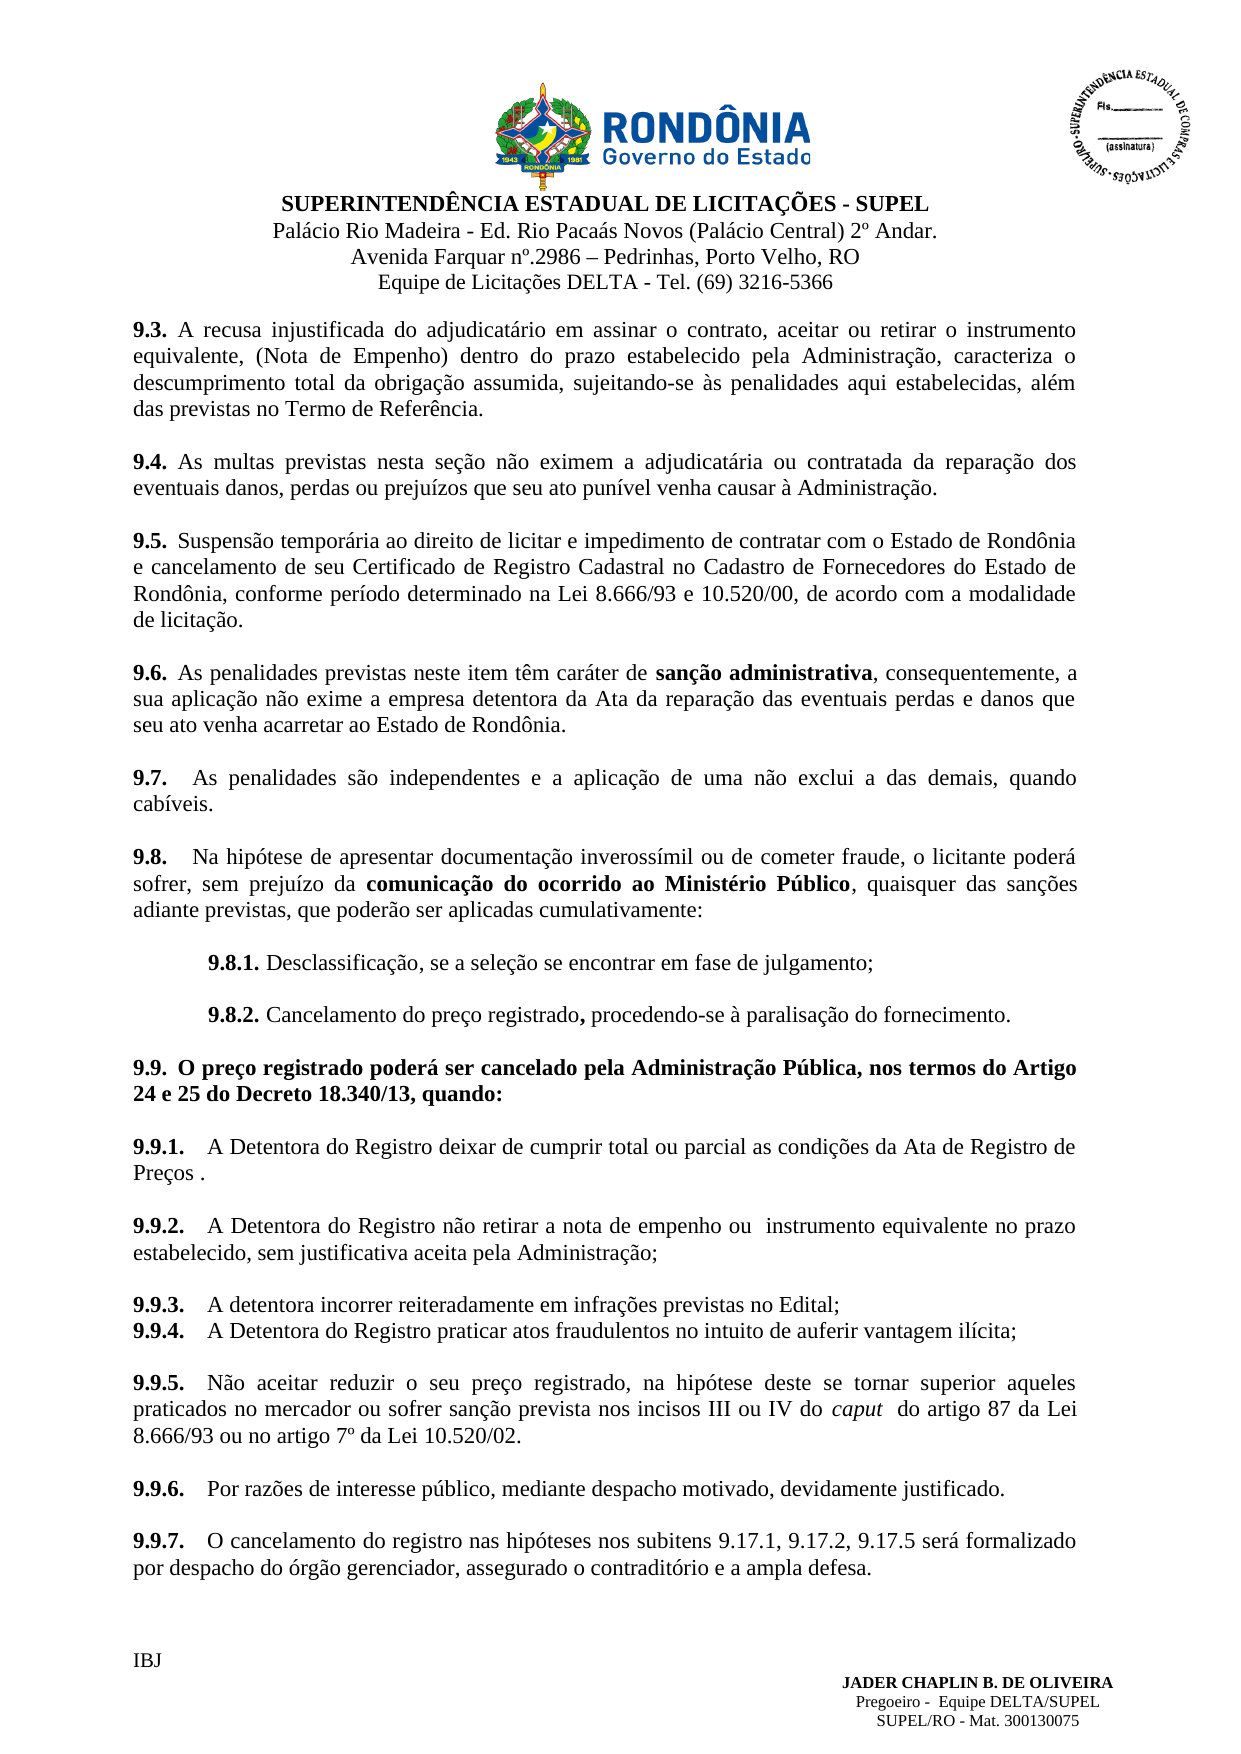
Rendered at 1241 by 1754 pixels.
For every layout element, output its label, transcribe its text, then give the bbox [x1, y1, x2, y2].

list A Detentora do Registro não retirar a nota de empenho ou instrumento equivalente no prazo estabelecido, sem justificativa aceita pela Administração; [133, 1212, 1078, 1265]
list Suspensão temporária ao direito de licitar e impedimento de contratar com o Estado de Rondônia e cancelamento de seu Certificado de Registro Cadastral no Cadastro de Fornecedores do Estado de Rondônia, conforme período determinado na Lei 8.666/93 e 10.520/00, de acordo com a modalidade de licitação. [133, 527, 1078, 632]
list O preço registrado poderá ser cancelado pela Administração Pública, nos termos do Artigo 24 e 25 do Decreto 18.340/13, quando: [133, 1054, 1078, 1107]
list As penalidades previstas neste item têm caráter de sanção administrativa, consequentemente, a sua aplicação não exime a empresa detentora da Ata da reparação das eventuais perdas e danos que seu ato venha acarretar ao Estado de Rondônia. [133, 659, 1078, 738]
picture [494, 82, 811, 191]
list O cancelamento do registro nas hipóteses nos subitens 9.17.1, 9.17.2, 9.17.5 será formalizado por despacho do órgão gerenciador, assegurado o contraditório e a ampla defesa. [133, 1527, 1078, 1580]
list A recusa injustificada do adjudicatário em assinar o contrato, aceitar ou retirar o instrumento equivalente, (Nota de Empenho) dentro do prazo estabelecido pela Administração, caracteriza o descumprimento total da obrigação assumida, sujeitando-se às penalidades aqui estabelecidas, além das previstas no Termo de Referência. [133, 316, 1078, 422]
list As multas previstas nesta seção não eximem a adjudicatária ou contratada da reparação dos eventuais danos, perdas ou prejuízos que seu ato punível venha causar à Administração. [133, 448, 1078, 501]
picture [1060, 59, 1197, 191]
list As penalidades são independentes e a aplicação de uma não exclui a das demais, quando cabíveis. [133, 764, 1078, 817]
list A detentora incorrer reiteradamente em infrações previstas no Edital; [133, 1291, 1078, 1318]
list Não aceitar reduzir o seu preço registrado, na hipótese deste se tornar superior aqueles praticados no mercador ou sofrer sanção prevista nos incisos III ou IV do caput do artigo 87 da Lei 8.666/93 ou no artigo 7º da Lei 10.520/02. [133, 1369, 1078, 1448]
list Desclassificação, se a seleção se encontrar em fase de julgamento; [208, 949, 1078, 975]
list Por razões de interesse público, mediante despacho motivado, devidamente justificado. [133, 1474, 1078, 1501]
list A Detentora do Registro praticar atos fraudulentos no intuito de auferir vantagem ilícita; [133, 1318, 1078, 1344]
list A Detentora do Registro deixar de cumprir total ou parcial as condições da Ata de Registro de Preços . [133, 1133, 1078, 1186]
list Cancelamento do preço registrado, procedendo-se à paralisação do fornecimento. [208, 1001, 1078, 1028]
list Na hipótese de apresentar documentação inverossímil ou de cometer fraude, o licitante poderá sofrer, sem prejuízo da comunicação do ocorrido ao Ministério Público, quaisquer das sanções adiante previstas, que poderão ser aplicadas cumulativamente: [133, 843, 1078, 922]
